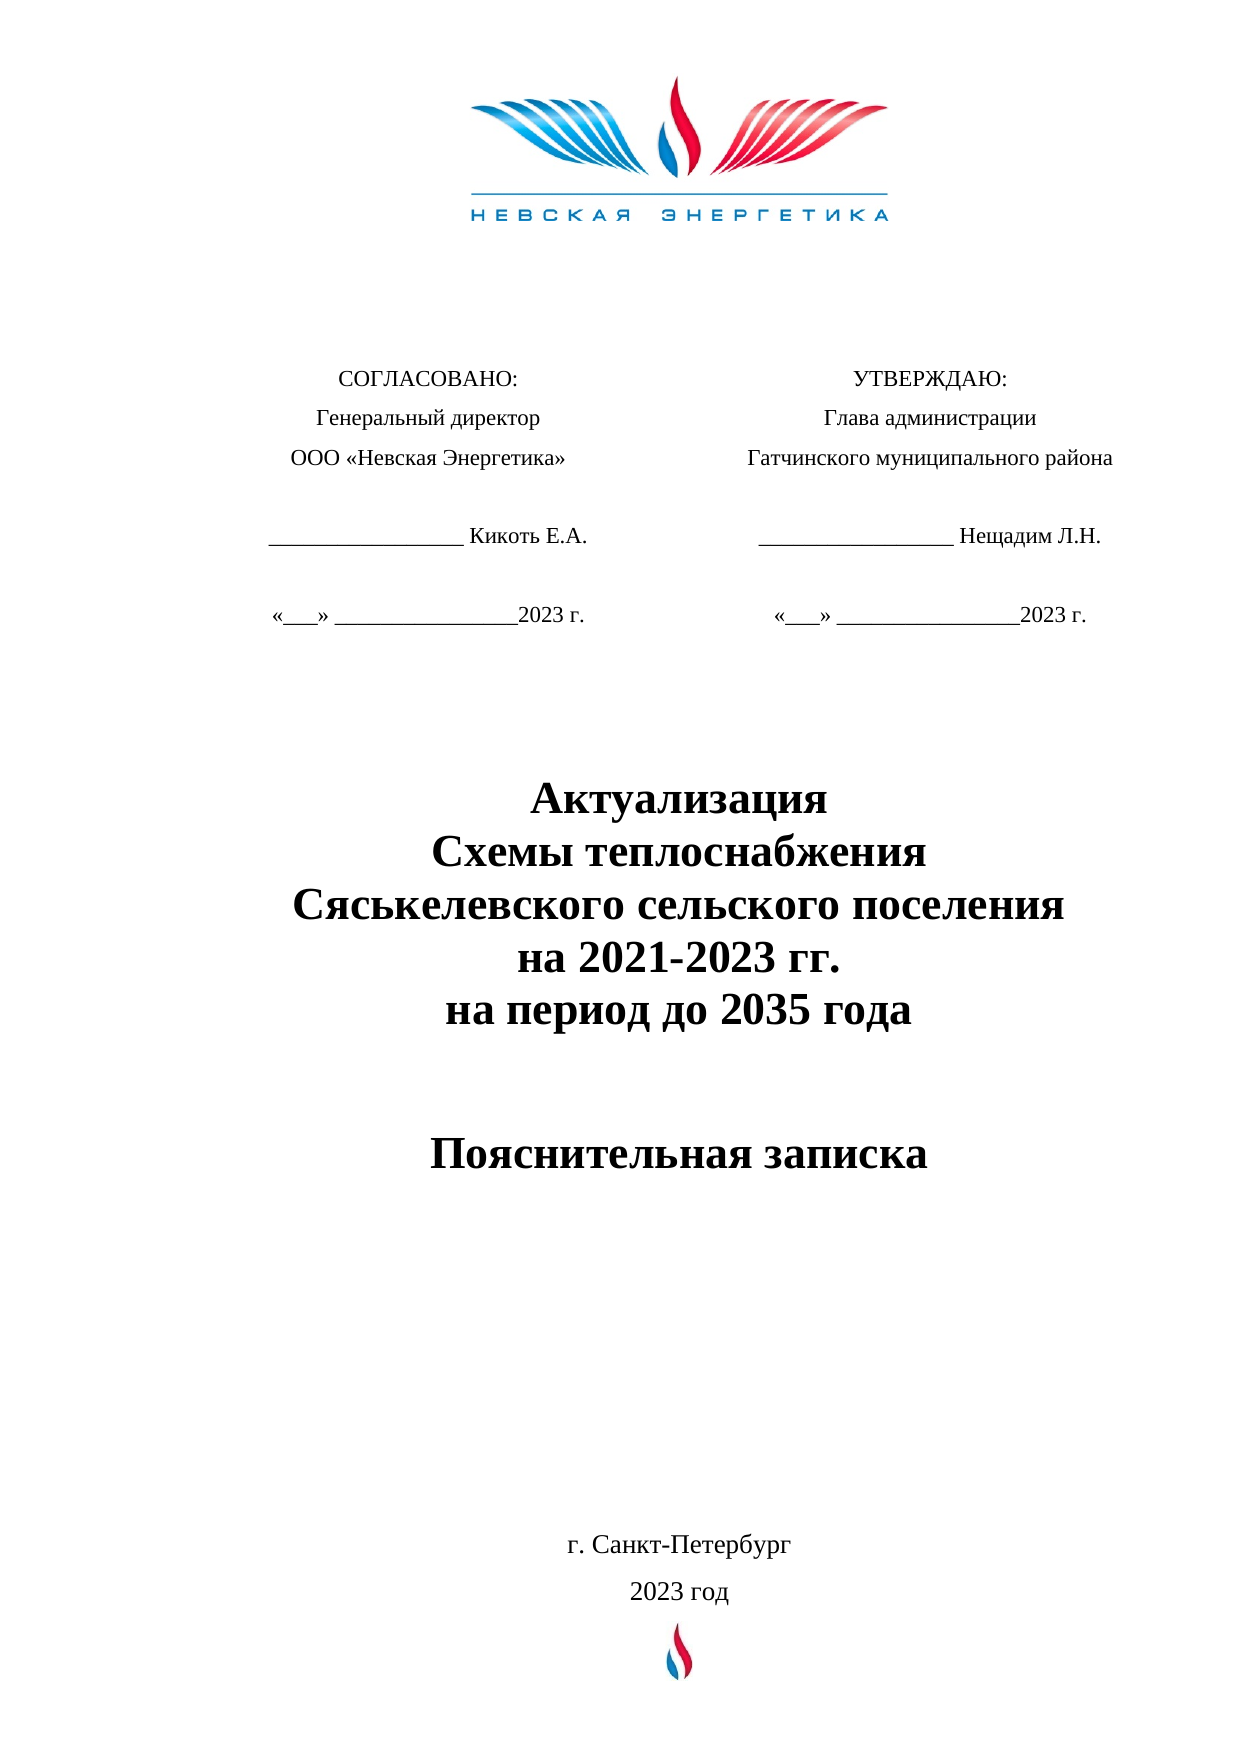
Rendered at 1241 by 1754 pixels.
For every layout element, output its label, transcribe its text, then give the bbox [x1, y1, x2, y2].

text Актуализация [177, 771, 1181, 824]
picture [665, 1621, 693, 1681]
text Сяськелевского сельского поселения [177, 876, 1181, 929]
picture [469, 73, 889, 221]
table_header УТВЕРЖДАЮ: Глава администрации Гатчинского муниципального района _________________ Нещадим Л.Н. [679, 286, 1181, 562]
table_cell «___» ________________2023 г. [177, 562, 679, 641]
text Схемы теплоснабжения [177, 824, 1181, 876]
table_cell «___» ________________2023 г. [679, 562, 1181, 641]
text на период до 2035 года [177, 982, 1181, 1034]
text Пояснительная записка [177, 1126, 1181, 1178]
table_header СОГЛАСОВАНО: Генеральный директор ООО «Невская Энергетика» _________________ Кикоть Е.А. [177, 286, 679, 562]
text на 2021-2023 гг. [177, 929, 1181, 982]
